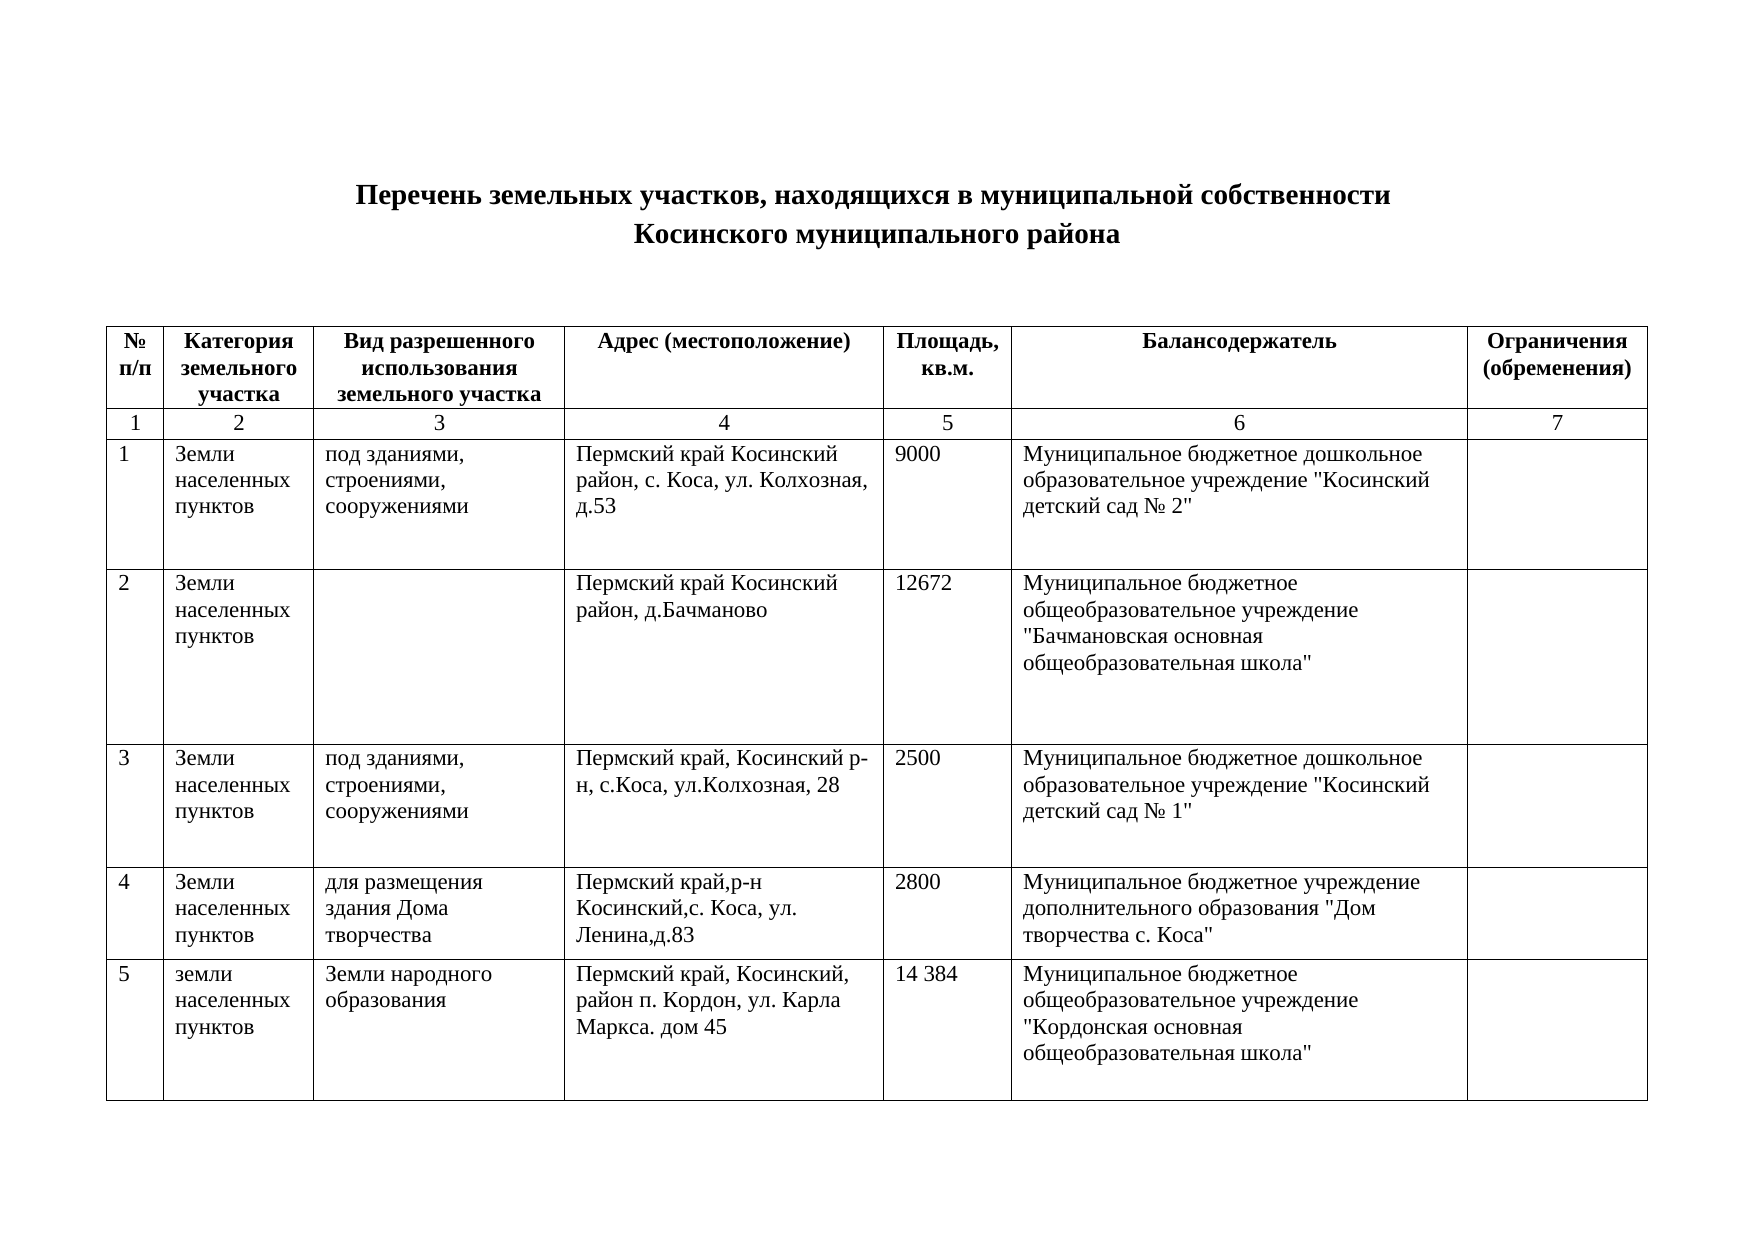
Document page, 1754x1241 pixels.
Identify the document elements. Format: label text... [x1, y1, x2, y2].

table_cell под зданиями, строениями, сооружениями [314, 745, 564, 867]
table_cell 2500 [884, 745, 1011, 867]
table_cell 6 [1012, 409, 1467, 439]
table_cell Земли населенных пунктов [164, 440, 313, 568]
table_cell Пермский край, Косинский р-н, с.Коса, ул.Колхозная, 28 [565, 745, 883, 867]
table_cell Муниципальное бюджетное дошкольное образовательное учреждение "Косинский детский сад № 2" [1012, 440, 1467, 568]
table_header Вид разрешенного использования земельного участка [314, 327, 564, 407]
table_cell [1468, 745, 1647, 867]
table_cell 4 [107, 868, 163, 959]
text Перечень земельных участков, находящихся в муниципальной собственности Косинского муниципального района [118, 177, 1636, 249]
table_cell [314, 570, 564, 743]
table_cell Муниципальное бюджетное учреждение дополнительного образования "Дом творчества с. Коса" [1012, 868, 1467, 959]
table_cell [164, 960, 313, 1100]
table_header № п/п [107, 327, 163, 407]
table_cell 9000 [884, 440, 1011, 568]
table_cell Земли населенных пунктов [164, 868, 313, 959]
table_cell Земли населенных пунктов [164, 745, 313, 867]
table_cell 1 [107, 409, 163, 439]
table_cell 2800 [884, 868, 1011, 959]
table_cell для размещения здания Дома творчества [314, 868, 564, 959]
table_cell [314, 960, 564, 1100]
table_cell 1 [107, 440, 163, 568]
table_cell Пермский край Косинский район, с. Коса, ул. Колхозная, д.53 [565, 440, 883, 568]
table_cell Муниципальное бюджетное дошкольное образовательное учреждение "Косинский детский сад № 1" [1012, 745, 1467, 867]
table_cell [1468, 570, 1647, 743]
table_cell Муниципальное бюджетное общеобразовательное учреждение "Бачмановская основная общеобразовательная школа" [1012, 570, 1467, 743]
table_header Ограничения (обременения) [1468, 327, 1647, 407]
table_header Площадь, кв.м. [884, 327, 1011, 407]
table_cell 14 384 [884, 960, 1011, 1100]
table_cell 4 [565, 409, 883, 439]
table_cell 5 [107, 960, 163, 1100]
table_header Балансодержатель [1012, 327, 1467, 407]
table_cell 3 [107, 745, 163, 867]
table_cell под зданиями, строениями, сооружениями [314, 440, 564, 568]
table_cell 5 [884, 409, 1011, 439]
table_cell Пермский край Косинский район, д.Бачманово [565, 570, 883, 743]
table_cell Земли населенных пунктов [164, 570, 313, 743]
table_cell [1468, 960, 1647, 1100]
table_cell 2 [164, 409, 313, 439]
table_cell Пермский край, Косинский, район п. Кордон, ул. Карла Маркса. дом 45 [565, 960, 883, 1100]
table_cell 3 [314, 409, 564, 439]
table_cell 7 [1468, 409, 1647, 439]
table_cell 12672 [884, 570, 1011, 743]
table_cell Пермский край,р-н Косинский,с. Коса, ул. Ленина,д.83 [565, 868, 883, 959]
table_header Категория земельного участка [164, 327, 313, 407]
table_cell 2 [107, 570, 163, 743]
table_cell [1012, 960, 1467, 1100]
table_cell [1468, 868, 1647, 959]
table_cell [1468, 440, 1647, 568]
table_header Адрес (местоположение) [565, 327, 883, 407]
